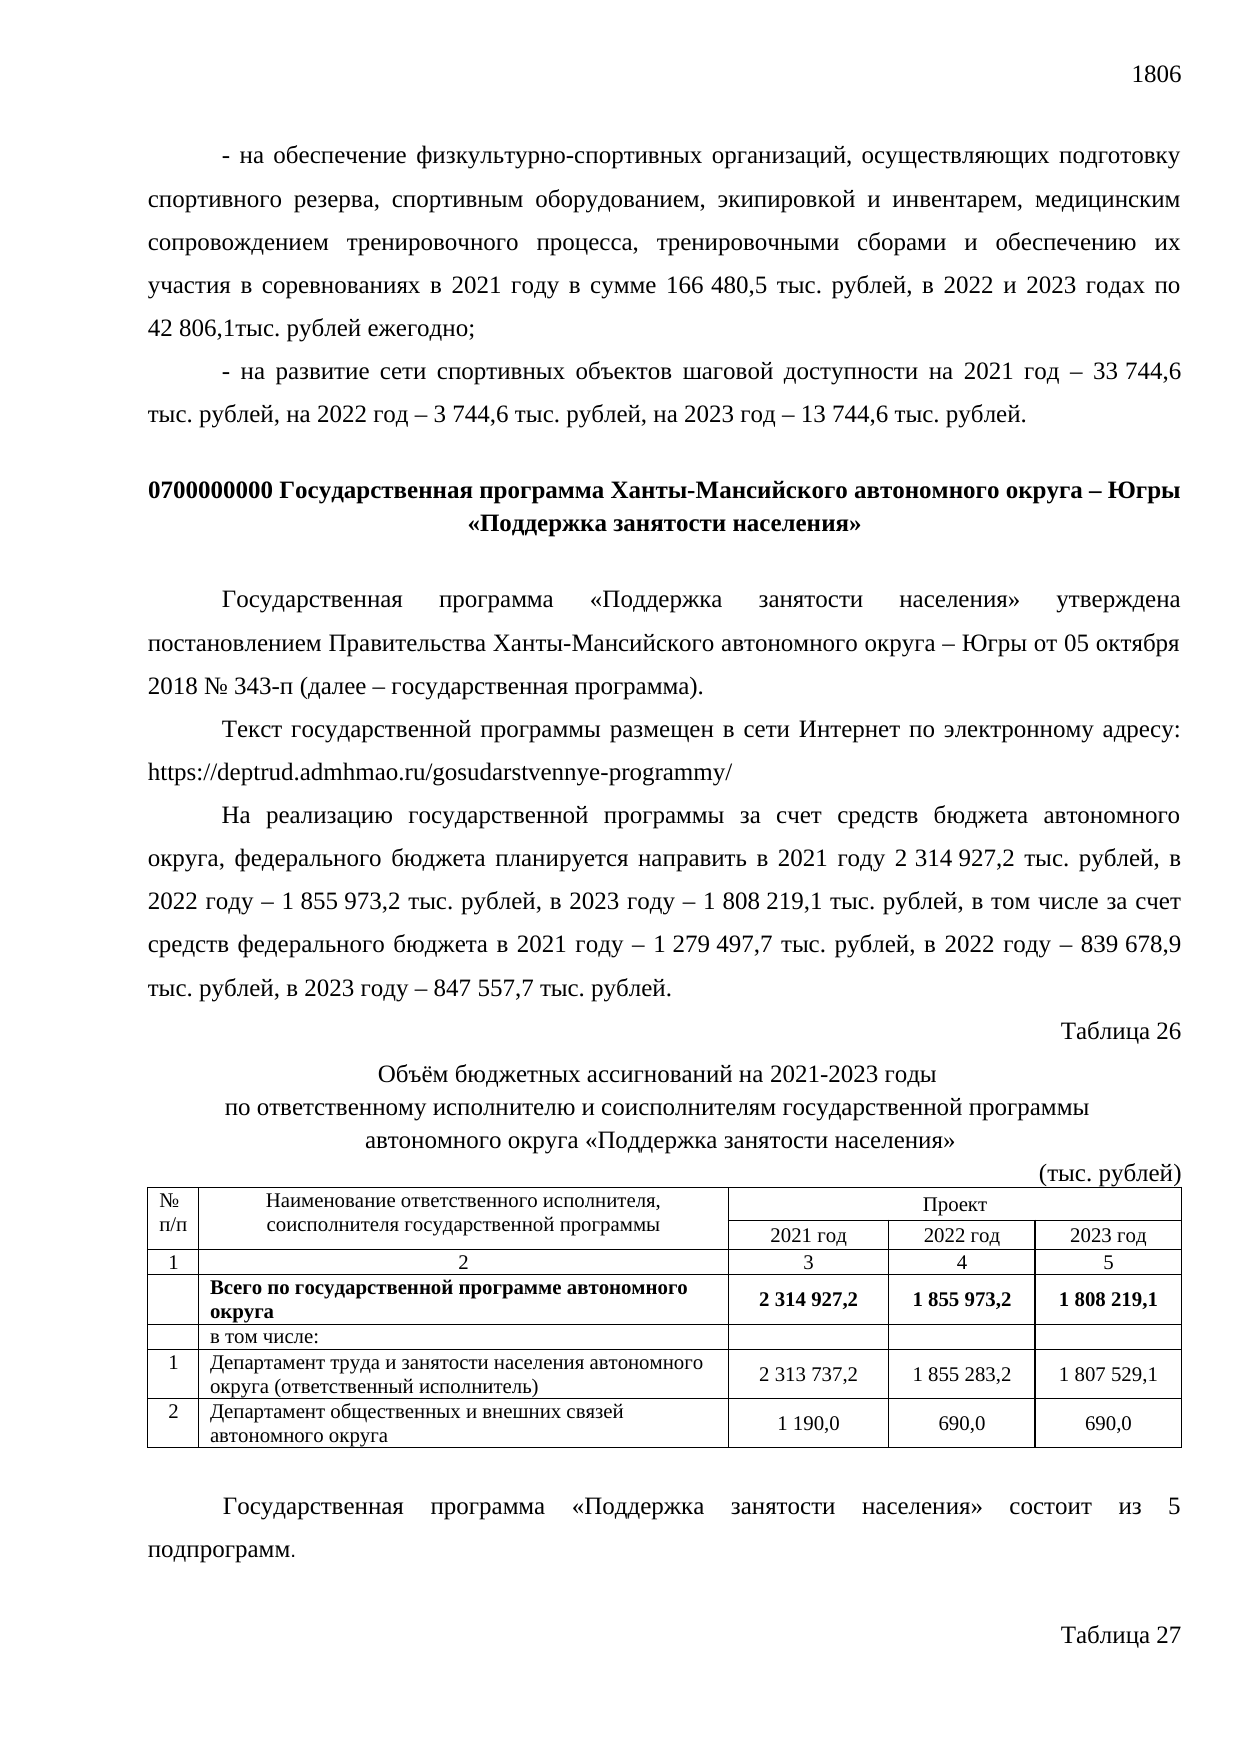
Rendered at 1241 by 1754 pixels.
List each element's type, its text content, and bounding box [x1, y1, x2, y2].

table_cell 2 314 927,2 [729, 1275, 888, 1323]
text Таблица 27 [148, 1620, 1181, 1649]
table_cell 2 [148, 1399, 198, 1447]
text - на развитие сети спортивных объектов шаговой доступности на 2021 год – 33 744,6 тыс. рублей, на 2022 год – 3 744,6 тыс. рублей, на 2023 год – 13 744,6 тыс. рублей. [148, 356, 1181, 428]
table_header Наименование ответственного исполнителя, соисполнителя государственной программы [199, 1188, 728, 1249]
table_header № п/п [148, 1188, 198, 1249]
table_cell 2 [199, 1250, 728, 1274]
table_cell 690,0 [1036, 1399, 1181, 1447]
table_cell 4 [889, 1250, 1034, 1274]
table_cell 2023 год [1036, 1221, 1181, 1249]
table_cell 1 855 283,2 [889, 1350, 1034, 1398]
text На реализацию государственной программы за счет средств бюджета автономного округа, федерального бюджета планируется направить в 2021 году 2 314 927,2 тыс. рублей, в 2022 году – 1 855 973,2 тыс. рублей, в 2023 году – 1 808 219,1 тыс. рублей, в том числе за счет средств федерального бюджета в 2021 году – 1 279 497,7 тыс. рублей, в 2022 году – 839 678,9 тыс. рублей, в 2023 году – 847 557,7 тыс. рублей. [148, 800, 1181, 1001]
table_cell Всего по государственной программе автономного округа [199, 1275, 728, 1323]
table_cell [889, 1325, 1034, 1348]
table_cell 2 313 737,2 [729, 1350, 888, 1398]
table_cell [1036, 1325, 1181, 1348]
text Государственная программа «Поддержка занятости населения» состоит из 5 подпрограмм. [148, 1491, 1181, 1563]
text - на обеспечение физкультурно-спортивных организаций, осуществляющих подготовку спортивного резерва, спортивным оборудованием, экипировкой и инвентарем, медицинским сопровождением тренировочного процесса, тренировочными сборами и обеспечению их участия в соревнованиях в 2021 году в сумме 166 480,5 тыс. рублей, в 2022 и 2023 годах по 42 806,1тыс. рублей ежегодно; [148, 141, 1181, 342]
table_cell [148, 1275, 198, 1323]
table_cell 690,0 [889, 1399, 1034, 1447]
text Текст государственной программы размещен в сети Интернет по электронному адресу: https://deptrud.admhmao.ru/gosudarstvennye-programmy/ [148, 714, 1181, 786]
table_cell 5 [1036, 1250, 1181, 1274]
text автономного округа «Поддержка занятости населения» [133, 1125, 1181, 1154]
text 0700000000 Государственная программа Ханты-Мансийского автономного округа – Югры «Поддержка занятости населения» [148, 475, 1181, 537]
table_cell Департамент общественных и внешних связей автономного округа [199, 1399, 728, 1447]
table_cell 1 190,0 [729, 1399, 888, 1447]
text Объём бюджетных ассигнований на 2021-2023 годы [133, 1059, 1181, 1088]
table_cell [729, 1325, 888, 1348]
table_cell Департамент труда и занятости населения автономного округа (ответственный исполнитель) [199, 1350, 728, 1398]
table_cell 3 [729, 1250, 888, 1274]
table_cell 1 [148, 1250, 198, 1274]
text Государственная программа «Поддержка занятости населения» утверждена постановлением Правительства Ханты-Мансийского автономного округа – Югры от 05 октября 2018 № 343-п (далее – государственная программа). [148, 584, 1181, 699]
text (тыс. рублей) [148, 1158, 1181, 1187]
text по ответственному исполнителю и соисполнителям государственной программы [133, 1092, 1181, 1121]
table_cell 1 855 973,2 [889, 1275, 1034, 1323]
table_cell 2021 год [729, 1221, 888, 1249]
table_cell в том числе: [199, 1325, 728, 1348]
text Таблица 26 [148, 1016, 1181, 1044]
table_header Проект [729, 1188, 1181, 1219]
table_cell [148, 1325, 198, 1348]
table_cell 2022 год [889, 1221, 1034, 1249]
table_cell 1 [148, 1350, 198, 1398]
table_cell 1 807 529,1 [1036, 1350, 1181, 1398]
table_cell 1 808 219,1 [1036, 1275, 1181, 1323]
